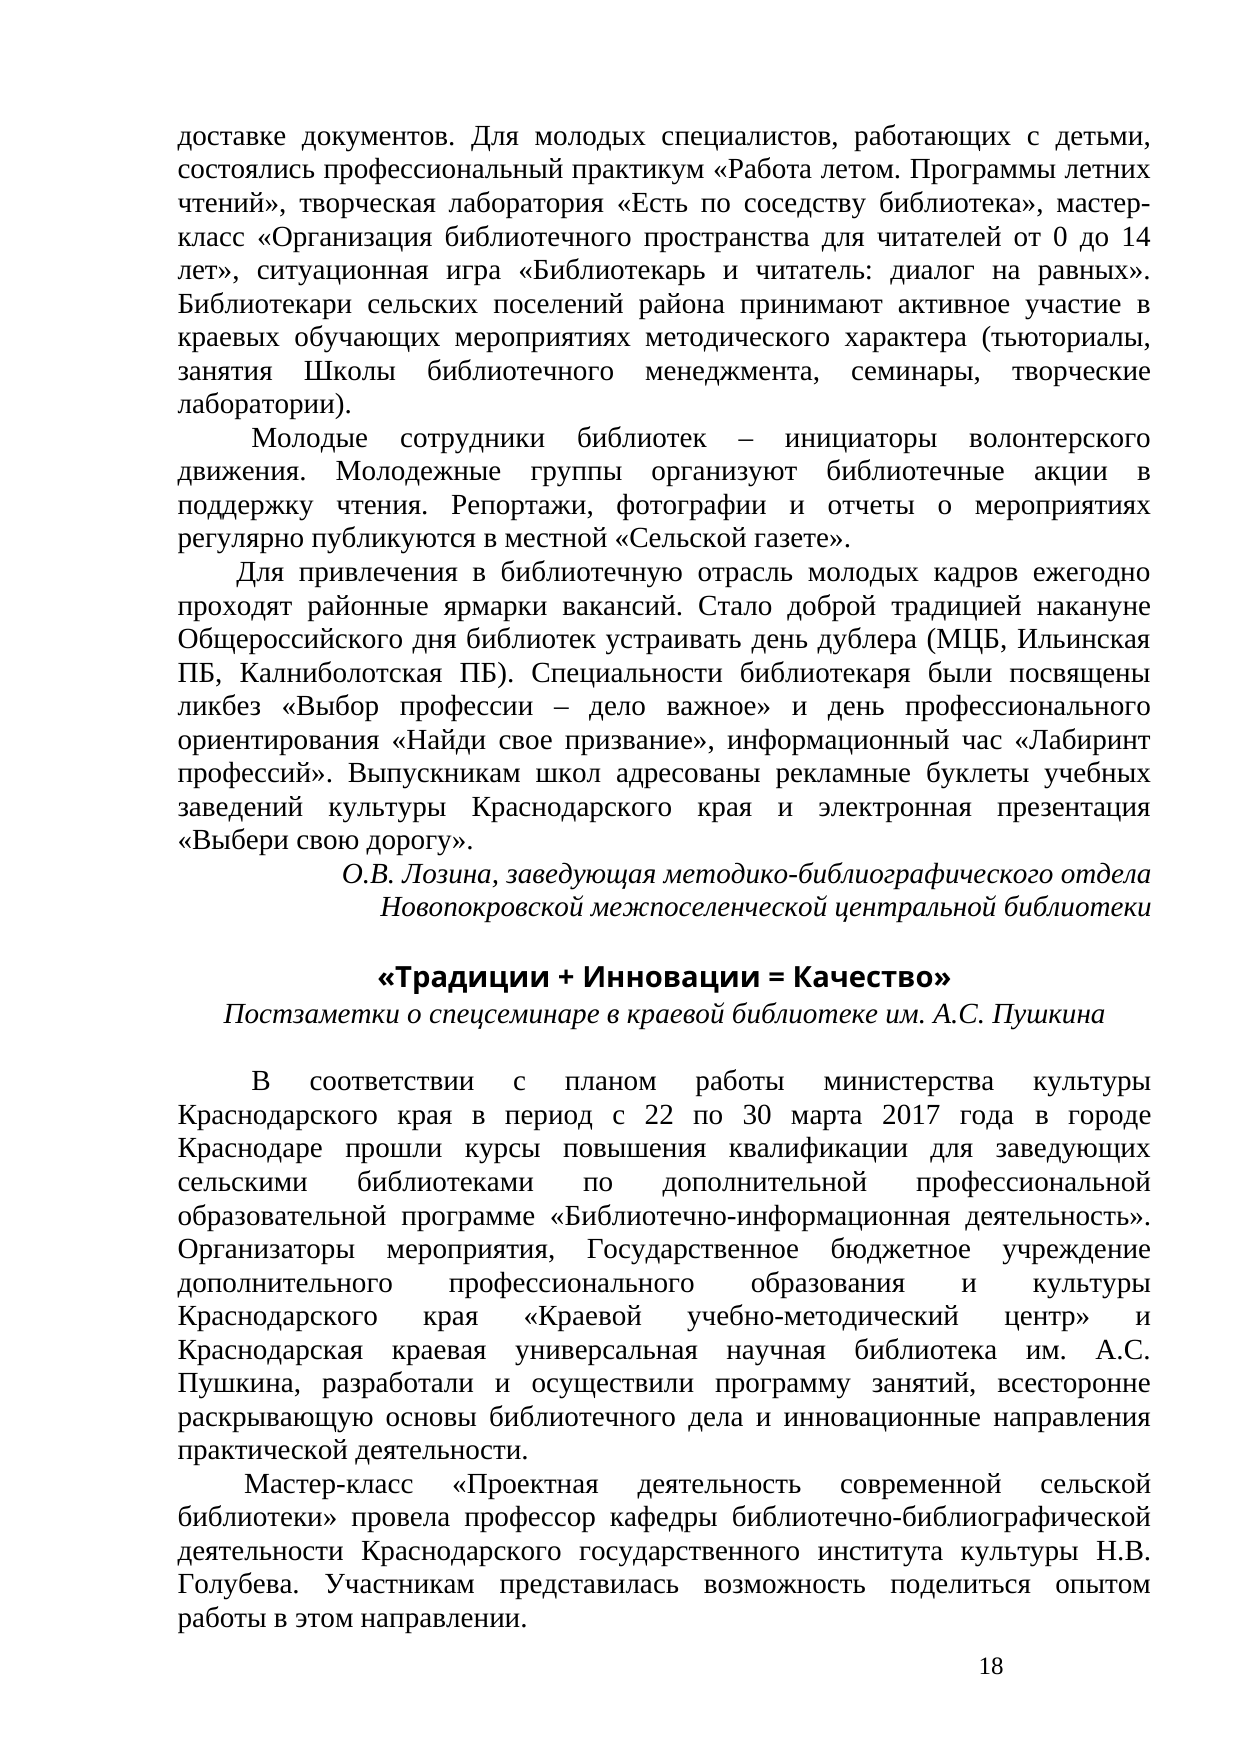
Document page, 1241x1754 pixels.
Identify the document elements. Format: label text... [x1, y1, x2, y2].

text Для привлечения в библиотечную отрасль молодых кадров ежегодно проходят районные ярмарки вакансий. Стало доброй традицией накануне Общероссийского дня библиотек устраивать день дублера (МЦБ, Ильинская ПБ, Калниболотская ПБ). Специальности библиотекаря были посвящены ликбез «Выбор профессии – дело важное» и день профессионального ориентирования «Найди свое призвание», информационный час «Лабиринт профессий». Выпускникам школ адресованы рекламные буклеты учебных заведений культуры Краснодарского края и электронная презентация «Выбери свою дорогу». [177, 554, 1152, 856]
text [177, 118, 1152, 420]
text В соответствии с планом работы министерства культуры Краснодарского края в период с 22 по 30 марта 2017 года в городе Краснодаре прошли курсы повышения квалификации для заведующих сельскими библиотеками по дополнительной профессиональной образовательной программе «Библиотечно-информационная деятельность». Организаторы мероприятия, Государственное бюджетное учреждение дополнительного профессионального образования и культуры Краснодарского края «Краевой учебно-методический центр» и Краснодарская краевая универсальная научная библиотека им. А.С. Пушкина, разработали и осуществили программу занятий, всесторонне раскрывающую основы библиотечного дела и инновационные направления практической деятельности. [177, 1063, 1152, 1466]
text О.В. Лозина, заведующая методико-библиографического отдела Новопокровской межпоселенческой центральной библиотеки [177, 856, 1152, 923]
text Постзаметки о спецсеминаре в краевой библиотеке им. А.С. Пушкина [177, 996, 1152, 1030]
text Молодые сотрудники библиотек – инициаторы волонтерского движения. Молодежные группы организуют библиотечные акции в поддержку чтения. Репортажи, фотографии и отчеты о мероприятиях регулярно публикуются в местной «Сельской газете». [177, 420, 1152, 554]
text «Традиции + Инновации = Качество» [177, 957, 1152, 996]
text Мастер-класс «Проектная деятельность современной сельской библиотеки» провела профессор кафедры библиотечно-библиографической деятельности Краснодарского государственного института культуры Н.В. Голубева. Участникам представилась возможность поделиться опытом работы в этом направлении. [177, 1466, 1152, 1634]
